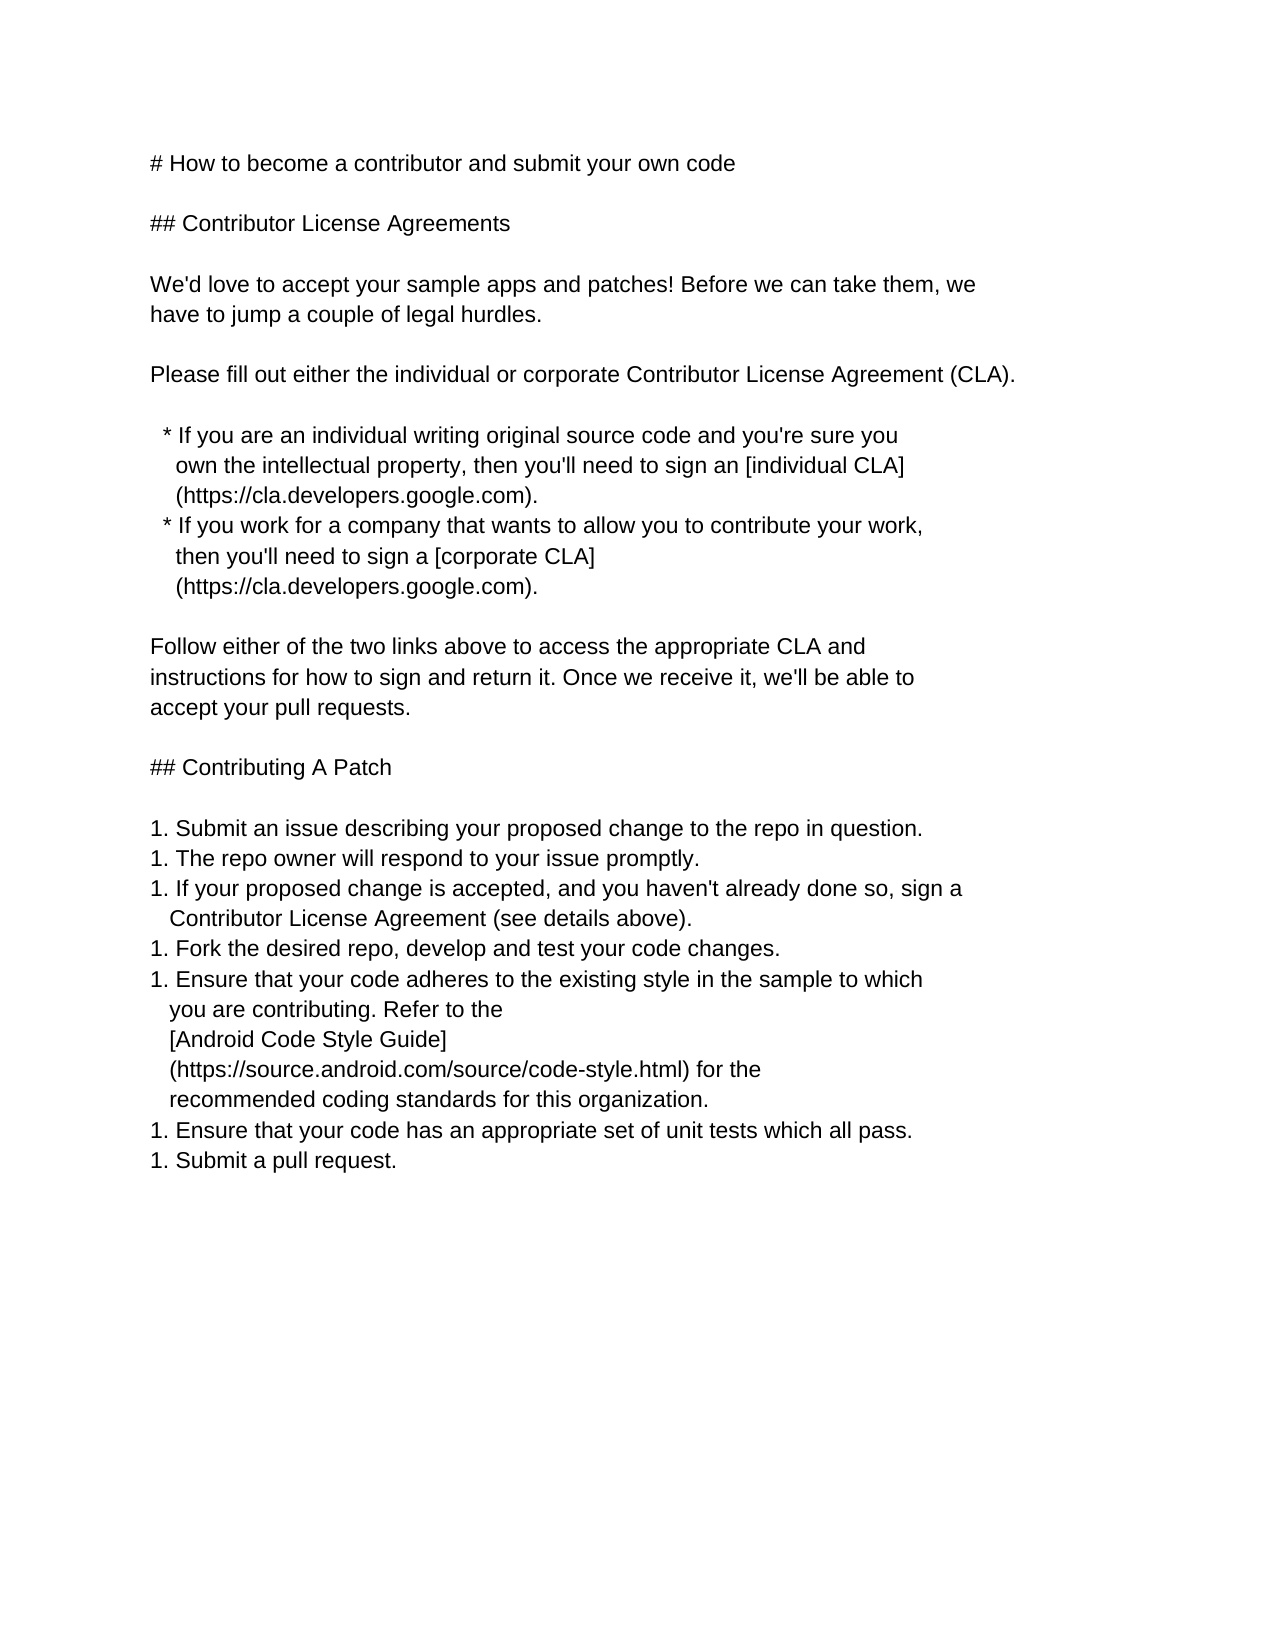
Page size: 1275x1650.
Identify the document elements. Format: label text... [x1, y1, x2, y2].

text 1. Submit an issue describing your proposed change to the repo in question. [150, 814, 1125, 841]
text 1. Fork the desired repo, develop and test your code changes. [150, 935, 1125, 962]
text 1. If your proposed change is accepted, and you haven't already done so, sign a [150, 875, 1125, 901]
text Please fill out either the individual or corporate Contributor License Agreement (CLA). [150, 361, 1125, 388]
text (https://source.android.com/source/code-style.html) for the [150, 1056, 1125, 1083]
text ## Contributing A Patch [150, 754, 1125, 781]
text (https://cla.developers.google.com). [150, 573, 1125, 599]
text then you'll need to sign a [corporate CLA] [150, 543, 1125, 569]
text 1. Ensure that your code has an appropriate set of unit tests which all pass. [150, 1117, 1125, 1143]
text We'd love to accept your sample apps and patches! Before we can take them, we [150, 271, 1125, 297]
text have to jump a couple of legal hurdles. [150, 301, 1125, 327]
text # How to become a contributor and submit your own code [150, 150, 1125, 176]
text * If you work for a company that wants to allow you to contribute your work, [150, 512, 1125, 539]
text 1. Submit a pull request. [150, 1147, 1125, 1173]
text you are contributing. Refer to the [150, 996, 1125, 1022]
text (https://cla.developers.google.com). [150, 482, 1125, 509]
text 1. The repo owner will respond to your issue promptly. [150, 845, 1125, 871]
text accept your pull requests. [150, 694, 1125, 720]
text * If you are an individual writing original source code and you're sure you [150, 422, 1125, 448]
text recommended coding standards for this organization. [150, 1086, 1125, 1113]
text own the intellectual property, then you'll need to sign an [individual CLA] [150, 452, 1125, 478]
text instructions for how to sign and return it. Once we receive it, we'll be able to [150, 663, 1125, 690]
text 1. Ensure that your code adheres to the existing style in the sample to which [150, 966, 1125, 992]
text [Android Code Style Guide] [150, 1026, 1125, 1052]
text Contributor License Agreement (see details above). [150, 905, 1125, 932]
text ## Contributor License Agreements [150, 210, 1125, 237]
text Follow either of the two links above to access the appropriate CLA and [150, 633, 1125, 660]
